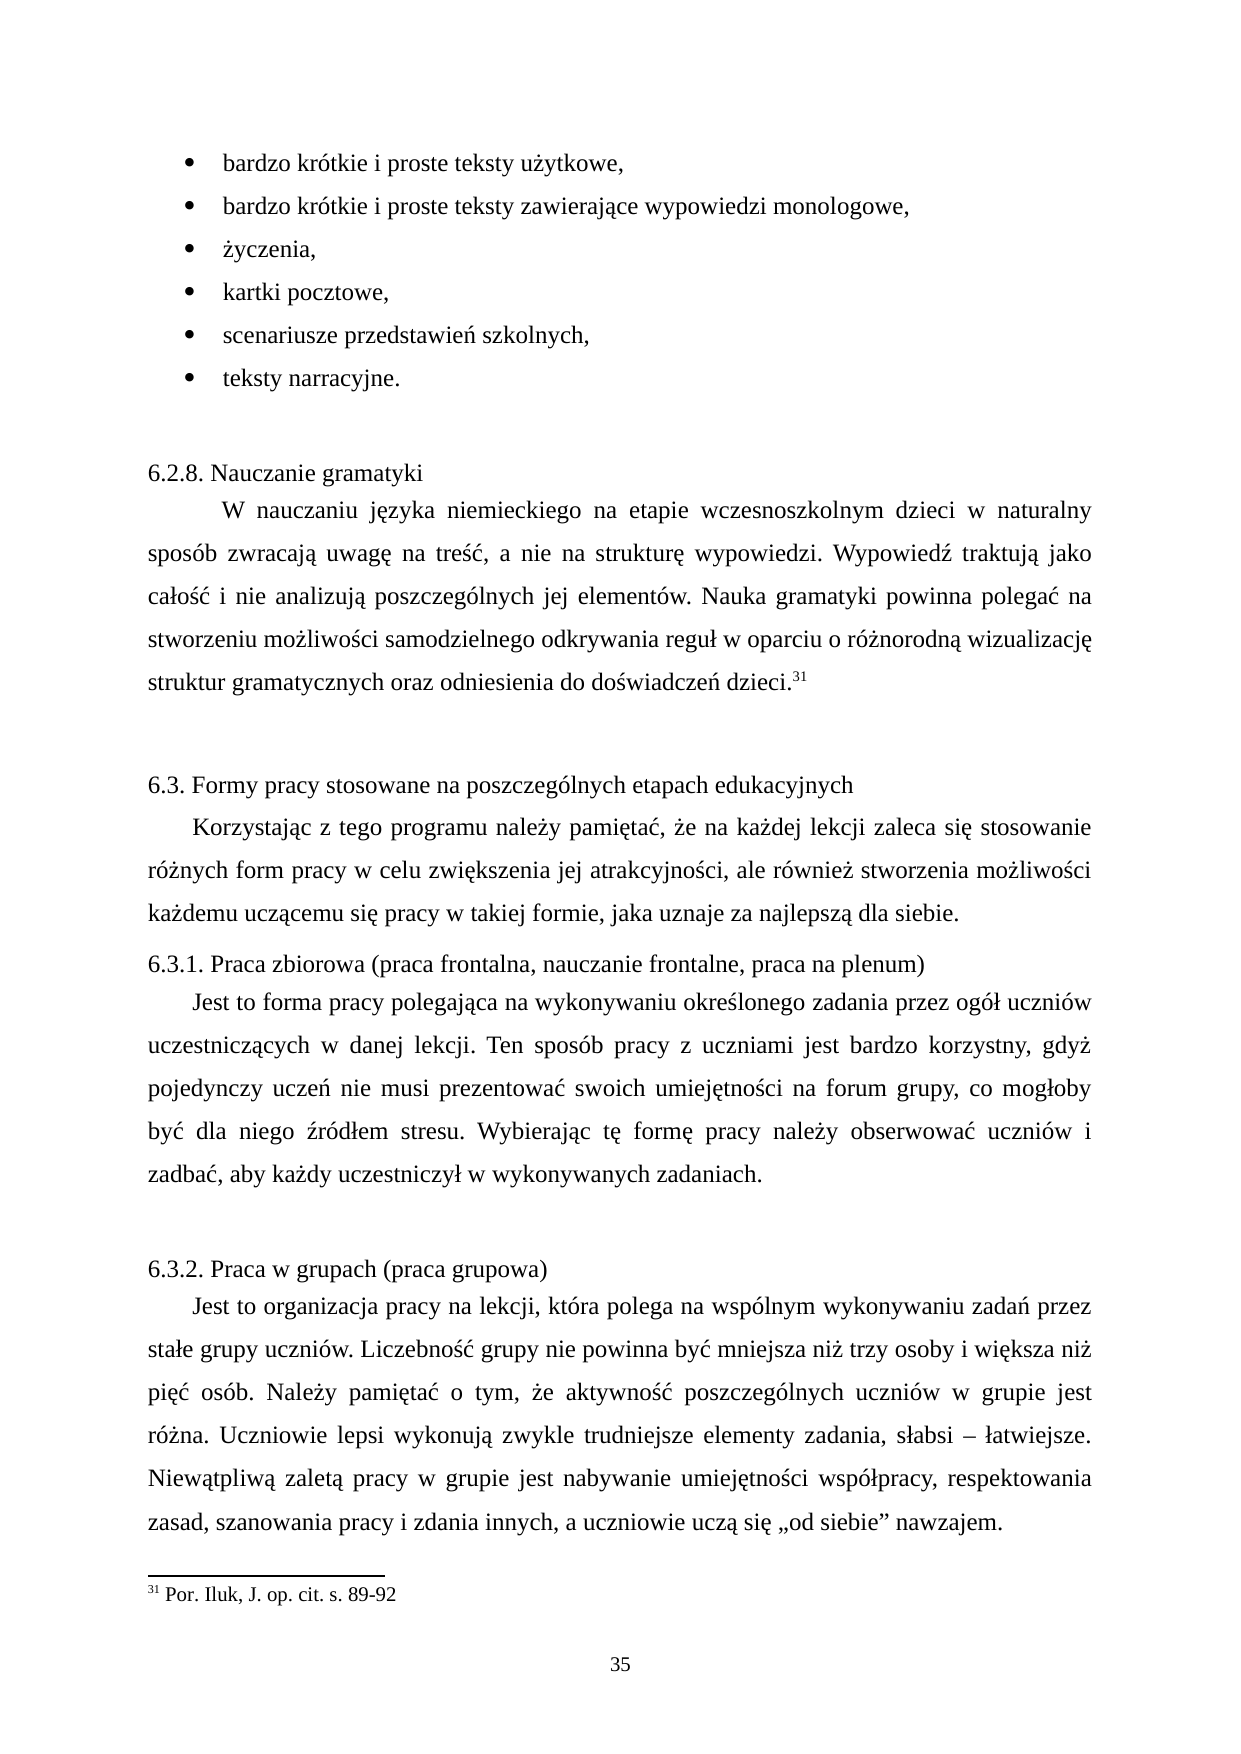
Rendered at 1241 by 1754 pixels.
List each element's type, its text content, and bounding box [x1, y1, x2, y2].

list scenariusze przedstawień szkolnych, [185, 320, 1093, 349]
list życzenia, [185, 234, 1093, 263]
list teksty narracyjne. [185, 363, 1093, 392]
list bardzo krótkie i proste teksty zawierające wypowiedzi monologowe, [185, 191, 1093, 219]
subtitle 6.3.2. Praca w grupach (praca grupowa) [148, 1254, 1093, 1282]
text Jest to organizacja pracy na lekcji, która polega na wspólnym wykonywaniu zadań przez stałe grupy uczniów. Liczebność grupy nie powinna być mniejsza niż trzy osoby i większa niż pięć osób. Należy pamiętać o tym, że aktywność poszczególnych uczniów w grupie jest różna. Uczniowie lepsi wykonują zwykle trudniejsze elementy zadania, słabsi – łatwiejsze. Niewątpliwą zaletą pracy w grupie jest nabywanie umiejętności współpracy, respektowania zasad, szanowania pracy i zdania innych, a uczniowie uczą się „od siebie” nawzajem. [148, 1291, 1093, 1535]
text Jest to forma pracy polegająca na wykonywaniu określonego zadania przez ogół uczniów uczestniczących w danej lekcji. Ten sposób pracy z uczniami jest bardzo korzystny, gdyż pojedynczy uczeń nie musi prezentować swoich umiejętności na forum grupy, co mogłoby być dla niego źródłem stresu. Wybierając tę formę pracy należy obserwować uczniów i zadbać, aby każdy uczestniczył w wykonywanych zadaniach. [148, 987, 1093, 1188]
text W nauczaniu języka niemieckiego na etapie wczesnoszkolnym dzieci w naturalny sposób zwracają uwagę na treść, a nie na strukturę wypowiedzi. Wypowiedź traktują jako całość i nie analizują poszczególnych jej elementów. Nauka gramatyki powinna polegać na stworzeniu możliwości samodzielnego odkrywania reguł w oparciu o różnorodną wizualizację struktur gramatycznych oraz odniesienia do doświadczeń dzieci. [148, 495, 1093, 696]
text Korzystając z tego programu należy pamiętać, że na każdej lekcji zaleca się stosowanie różnych form pracy w celu zwiększenia jej atrakcyjności, ale również stworzenia możliwości każdemu uczącemu się pracy w takiej formie, jaka uznaje za najlepszą dla siebie. [148, 812, 1093, 927]
list kartki pocztowe, [185, 277, 1093, 306]
subtitle 6.3. Formy pracy stosowane na poszczególnych etapach edukacyjnych [148, 770, 1093, 799]
subtitle 6.2.8. Nauczanie gramatyki [148, 458, 1093, 487]
list bardzo krótkie i proste teksty użytkowe, [185, 148, 1093, 176]
subtitle 6.3.1. Praca zbiorowa (praca frontalna, nauczanie frontalne, praca na plenum) [148, 949, 1093, 978]
